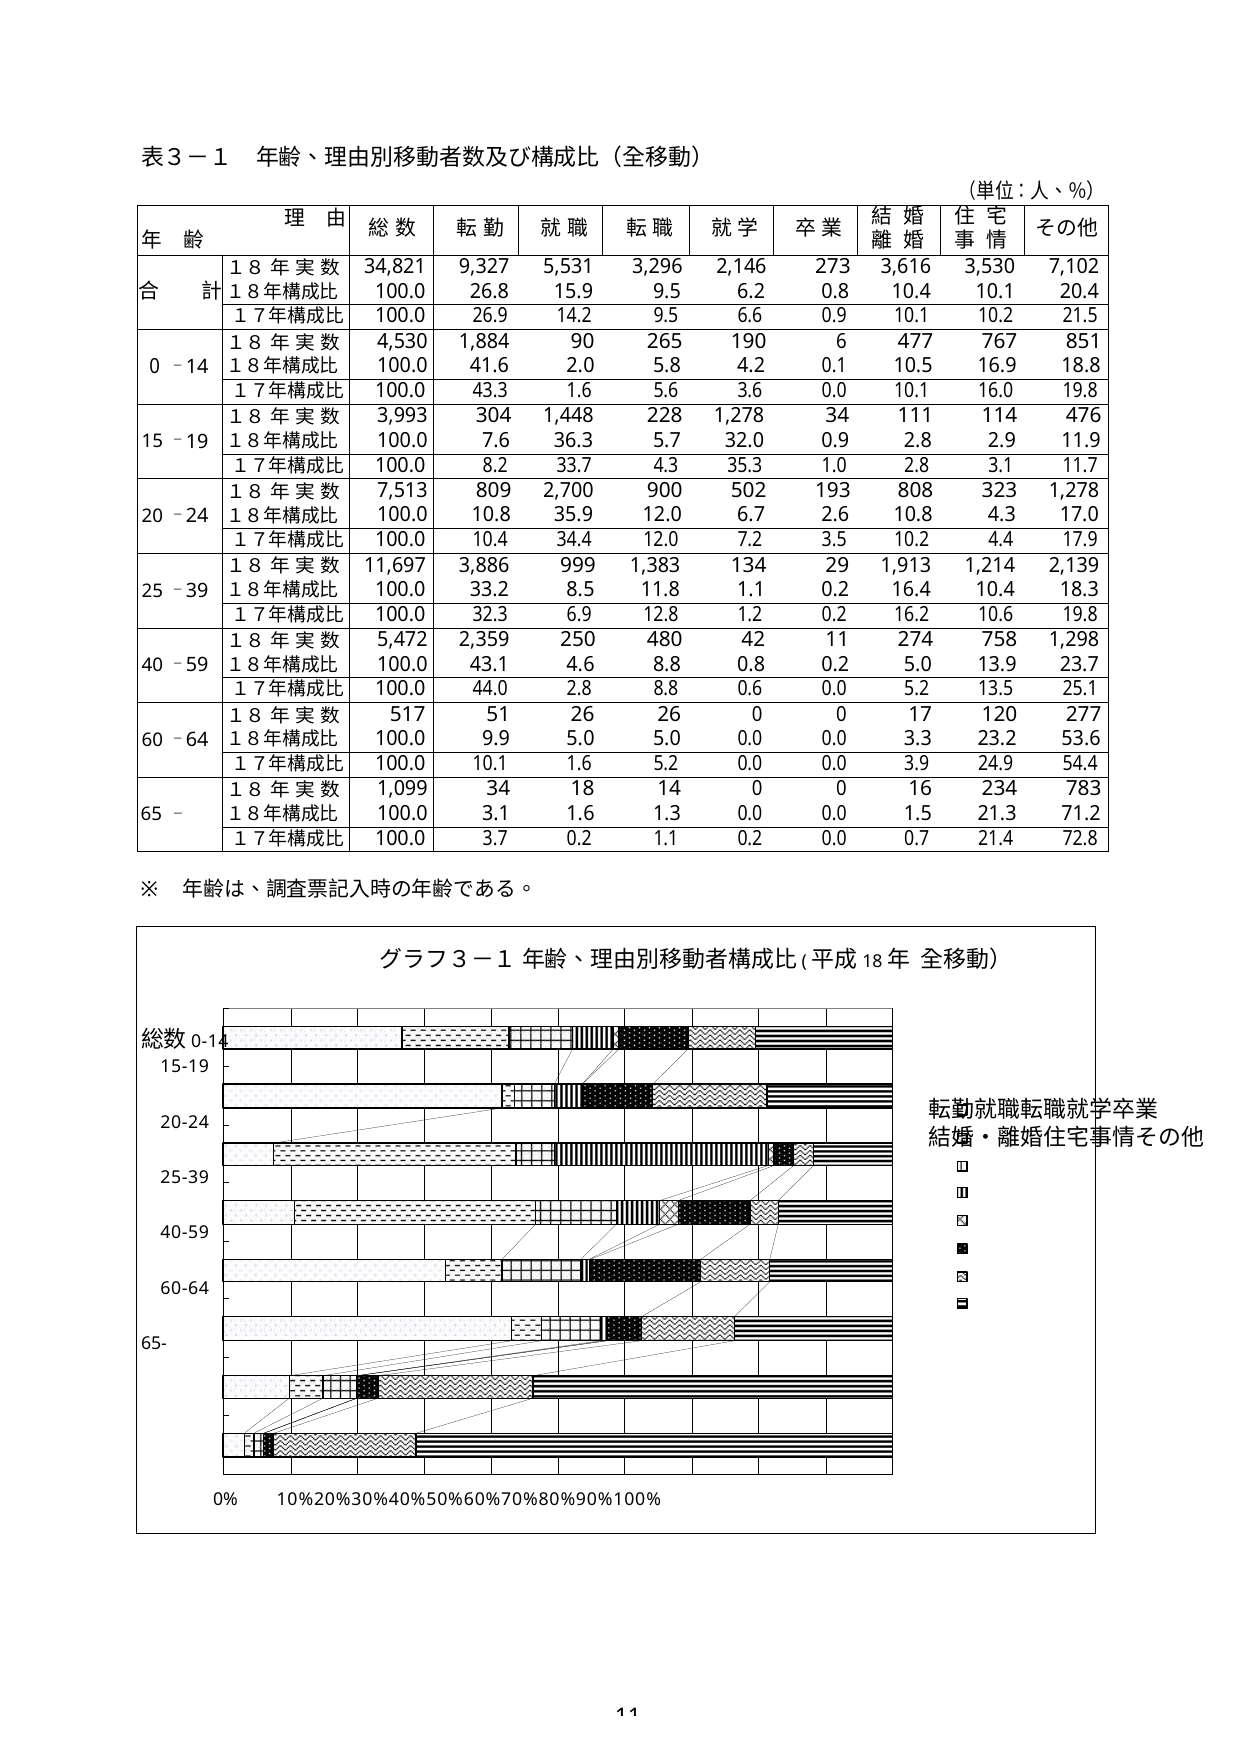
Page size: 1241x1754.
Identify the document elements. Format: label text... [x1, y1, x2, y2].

table_cell 43.3 [434, 380, 518, 404]
table_cell 1.1 [602, 828, 689, 851]
picture [679, 1201, 749, 1224]
table_cell 32.3 [434, 604, 518, 627]
table_cell 10.1 [857, 305, 940, 329]
table_cell － 14 [167, 330, 222, 404]
table_cell 7,102 20.4 [1024, 256, 1108, 304]
table_cell 26 5.0 [602, 703, 689, 752]
table_cell 5.2 [857, 678, 940, 702]
table_header 就 職 [519, 206, 602, 254]
table_cell 323 4.3 [940, 479, 1024, 528]
table_cell 250 4.6 [518, 629, 602, 677]
table_cell 0 [138, 330, 167, 404]
table_header その他 [1025, 206, 1108, 254]
table_cell １７年構成比 [223, 828, 349, 851]
table_cell 44.0 [434, 678, 518, 702]
table_cell 11 0.2 [773, 629, 857, 677]
table_cell 10.6 [940, 604, 1024, 627]
picture [608, 1317, 641, 1340]
table_cell 265 5.8 [602, 330, 689, 379]
table_cell １８ 年 実 数 １８年構成比 [223, 703, 349, 752]
table_header 総 数 [350, 206, 433, 254]
table_cell 17.9 [1024, 529, 1108, 553]
table_header 転 職 [603, 206, 689, 254]
table_cell 8.8 [602, 678, 689, 702]
table_cell 6 0.1 [773, 330, 857, 379]
table_header 齢 [167, 206, 222, 254]
table_cell 120 23.2 [940, 703, 1024, 752]
table_cell 15 [138, 405, 167, 478]
picture [515, 1085, 554, 1107]
table_cell １８ 年 実 数 １８年構成比 [223, 405, 349, 453]
table_cell １７年構成比 [223, 380, 349, 404]
picture [768, 1085, 892, 1107]
picture [512, 1317, 541, 1340]
picture [814, 1144, 892, 1165]
picture [290, 1376, 322, 1398]
table_cell 277 53.6 [1024, 703, 1108, 752]
picture [958, 1188, 966, 1197]
table_cell 11.7 [1024, 455, 1108, 478]
table_cell 758 13.9 [940, 629, 1024, 677]
picture [224, 1085, 501, 1107]
picture [224, 1144, 273, 1165]
picture [224, 1027, 401, 1048]
picture [245, 1434, 253, 1456]
table_cell 900 12.0 [602, 479, 689, 528]
table_cell 0.0 [773, 753, 857, 777]
table_cell １７年構成比 [223, 753, 349, 777]
picture [503, 1085, 514, 1107]
table_cell １８ 年 実 数 １８年構成比 [223, 479, 349, 528]
table_cell 0.9 [773, 305, 857, 329]
table_header 就 学 [690, 206, 773, 254]
table_cell 5,531 15.9 [518, 256, 602, 304]
table_cell 7.2 [689, 529, 773, 553]
table_cell 3.9 [857, 753, 940, 777]
picture [591, 1260, 700, 1281]
table_cell 0 0.0 [773, 778, 857, 826]
table_cell 14.2 [518, 305, 602, 329]
picture [601, 1317, 606, 1340]
table_cell 0.0 [689, 753, 773, 777]
table_cell 2,700 35.9 [518, 479, 602, 528]
table_cell 502 6.7 [689, 479, 773, 528]
picture [794, 1144, 813, 1165]
table_cell 111 2.8 [857, 405, 940, 453]
table_cell 10.4 [434, 529, 518, 553]
picture [324, 1376, 356, 1398]
subtitle 表３－１ 年齢、理由別移動者数及び構成比（全移動） [141, 141, 720, 172]
table_cell 21.5 [1024, 305, 1108, 329]
picture [779, 1201, 892, 1224]
table_cell 480 8.8 [602, 629, 689, 677]
table_cell 29 0.2 [773, 554, 857, 603]
table_cell 234 21.3 [940, 778, 1024, 826]
table_cell 24.9 [940, 753, 1024, 777]
table_cell [138, 826, 222, 851]
table_cell 100.0 [350, 380, 433, 404]
table_cell 10.2 [857, 529, 940, 553]
table_cell 0.0 [773, 678, 857, 702]
table_cell 9.5 [602, 305, 689, 329]
table_cell 4,530 100.0 [350, 330, 433, 379]
table_cell 1,278 32.0 [689, 405, 773, 453]
picture [224, 1317, 511, 1340]
table_cell 134 1.1 [689, 554, 773, 603]
table_cell 4.3 [602, 455, 689, 478]
table_cell － 19 [167, 405, 222, 478]
table_cell 100.0 [350, 828, 433, 851]
table_cell 1.0 [773, 455, 857, 478]
table_cell 13.5 [940, 678, 1024, 702]
table_cell 100.0 [350, 604, 433, 627]
table_cell 54.4 [1024, 753, 1108, 777]
table_cell 25 [138, 554, 167, 627]
table_cell 304 7.6 [434, 405, 518, 453]
picture [536, 1201, 616, 1224]
table_cell 228 5.7 [602, 405, 689, 453]
picture [555, 1144, 768, 1165]
table_cell 0 0.0 [773, 703, 857, 752]
picture [573, 1027, 613, 1048]
table_cell 35.3 [689, 455, 773, 478]
picture [417, 1434, 892, 1456]
picture [583, 1085, 652, 1107]
table_cell 0 0.0 [689, 703, 773, 752]
table_cell 16.0 [940, 380, 1024, 404]
table_cell 12.0 [602, 529, 689, 553]
picture [958, 1162, 966, 1170]
picture [751, 1201, 778, 1224]
table_cell 999 8.5 [518, 554, 602, 603]
table_cell 3.1 [940, 455, 1024, 478]
table_cell 1,448 36.3 [518, 405, 602, 453]
table_cell 476 11.9 [1024, 405, 1108, 453]
table_header 年 [138, 206, 167, 254]
table_cell 19.8 [1024, 604, 1108, 627]
table_cell － 64 [167, 703, 222, 777]
table_cell － 39 [167, 554, 222, 627]
table_cell 517 100.0 [350, 703, 433, 752]
table_cell 809 10.8 [434, 479, 518, 528]
table_cell 190 4.2 [689, 330, 773, 379]
picture [534, 1376, 892, 1398]
table_cell 16 1.5 [857, 778, 940, 826]
table_header 理 由 [223, 206, 349, 254]
picture [620, 1027, 687, 1048]
table_cell 3,993 100.0 [350, 405, 433, 453]
table_cell 1,099 100.0 [350, 778, 433, 826]
picture [510, 1027, 572, 1048]
text （単位：人、％） [959, 176, 1142, 204]
table_cell １７年構成比 [223, 455, 349, 478]
table_cell １８ 年 実 数 １８年構成比 [223, 330, 349, 379]
picture [614, 1027, 618, 1048]
text ※ 年齢は、調査票記入時の年齢である。 [140, 874, 1142, 903]
picture [769, 1144, 773, 1165]
table_cell － [167, 778, 222, 826]
table_header 卒 業 [774, 206, 857, 254]
picture [958, 1273, 966, 1281]
picture [642, 1317, 734, 1340]
table_cell 40 [138, 629, 167, 702]
table_cell 10.2 [940, 305, 1024, 329]
table_cell 1,913 16.4 [857, 554, 940, 603]
table_cell 11,697 100.0 [350, 554, 433, 603]
table_cell 2,139 18.3 [1024, 554, 1108, 603]
table_cell 0.2 [689, 828, 773, 851]
table_cell 2,359 43.1 [434, 629, 518, 677]
table_cell 51 9.9 [434, 703, 518, 752]
picture [958, 1216, 966, 1225]
table_cell 3.5 [773, 529, 857, 553]
table_cell 10.1 [434, 753, 518, 777]
table_cell 273 0.8 [773, 256, 857, 304]
table_cell 3,530 10.1 [940, 256, 1024, 304]
table_cell 12.8 [602, 604, 689, 627]
table_cell 6.6 [689, 305, 773, 329]
picture [770, 1260, 892, 1281]
table_cell 1,884 41.6 [434, 330, 518, 379]
table_cell 274 5.0 [857, 629, 940, 677]
table_cell １８ 年 実 数 １８年構成比 [223, 256, 349, 304]
table_cell 34.4 [518, 529, 602, 553]
table_cell 100.0 [350, 529, 433, 553]
picture [958, 1245, 966, 1253]
picture [582, 1260, 589, 1281]
table_cell 34 3.1 [434, 778, 518, 826]
table_cell 34,821 100.0 [350, 256, 433, 304]
table_cell 0.0 [773, 828, 857, 851]
table_cell １７年構成比 [223, 305, 349, 329]
picture [295, 1201, 535, 1224]
table_cell 193 2.6 [773, 479, 857, 528]
table_cell 17 3.3 [857, 703, 940, 752]
table_cell 1,278 17.0 [1024, 479, 1108, 528]
table_cell 3.6 [689, 380, 773, 404]
table_cell １８ 年 実 数 １８年構成比 [223, 778, 349, 826]
table_cell 0.2 [773, 604, 857, 627]
table_cell 2,146 6.2 [689, 256, 773, 304]
table_cell 3,886 33.2 [434, 554, 518, 603]
table_cell 5.2 [602, 753, 689, 777]
picture [517, 1144, 554, 1165]
picture [224, 1260, 445, 1281]
table_cell 26 5.0 [518, 703, 602, 752]
table_cell 65 [138, 778, 167, 826]
table_cell 0.0 [773, 380, 857, 404]
table_cell 1.6 [518, 753, 602, 777]
table_cell 9,327 26.8 [434, 256, 518, 304]
table_cell 1,214 10.4 [940, 554, 1024, 603]
table_cell 5.6 [602, 380, 689, 404]
table_cell 合 計 [138, 256, 222, 329]
table_cell 477 10.5 [857, 330, 940, 379]
table_cell 2.8 [518, 678, 602, 702]
table_cell １８ 年 実 数 １８年構成比 [223, 554, 349, 603]
picture [446, 1260, 501, 1281]
table_cell 3,296 9.5 [602, 256, 689, 304]
table_cell 0.2 [518, 828, 602, 851]
table_cell 100.0 [350, 678, 433, 702]
table_cell 42 0.8 [689, 629, 773, 677]
table_cell 767 16.9 [940, 330, 1024, 379]
table_cell 7,513 100.0 [350, 479, 433, 528]
table_cell 21.4 [940, 828, 1024, 851]
table_cell 851 18.8 [1024, 330, 1108, 379]
table_cell － 24 [167, 479, 222, 553]
table_header 転 勤 [434, 206, 518, 254]
picture [542, 1317, 600, 1340]
picture [958, 1134, 966, 1142]
table_cell 1,383 11.8 [602, 554, 689, 603]
picture [503, 1260, 580, 1281]
picture [379, 1376, 532, 1398]
table_cell 20 [138, 479, 167, 553]
table_cell 114 2.9 [940, 405, 1024, 453]
table_cell 10.1 [857, 380, 940, 404]
table_cell 33.7 [518, 455, 602, 478]
table_cell 72.8 [1024, 828, 1108, 851]
table_cell － 59 [167, 629, 222, 702]
table_cell 60 [138, 703, 167, 777]
table_cell 3.7 [434, 828, 518, 851]
picture [264, 1434, 273, 1456]
picture [555, 1085, 582, 1107]
picture [274, 1144, 515, 1165]
picture [660, 1201, 678, 1224]
table_cell 100.0 [350, 753, 433, 777]
table_header 住 宅 事 情 [941, 206, 1024, 254]
picture [224, 1201, 294, 1224]
picture [224, 1434, 244, 1456]
picture [255, 1434, 263, 1456]
picture [735, 1317, 892, 1340]
table_cell 1.6 [518, 380, 602, 404]
table_cell 2.8 [857, 455, 940, 478]
table_cell 100.0 [350, 305, 433, 329]
picture [403, 1027, 508, 1048]
table_cell 1,298 23.7 [1024, 629, 1108, 677]
picture [701, 1260, 769, 1281]
table_cell 18 1.6 [518, 778, 602, 826]
table_cell １８ 年 実 数 １８年構成比 [223, 629, 349, 677]
picture [617, 1201, 659, 1224]
picture [357, 1376, 377, 1398]
picture [959, 1106, 966, 1114]
table_cell 4.4 [940, 529, 1024, 553]
table_cell 90 2.0 [518, 330, 602, 379]
table_cell １７年構成比 [223, 678, 349, 702]
picture [958, 1300, 966, 1308]
picture [775, 1144, 793, 1165]
table_cell 14 1.3 [602, 778, 689, 826]
picture [689, 1027, 755, 1048]
table_cell 25.1 [1024, 678, 1108, 702]
table_cell 3,616 10.4 [857, 256, 940, 304]
table_cell 783 71.2 [1024, 778, 1108, 826]
table_cell １７年構成比 [223, 529, 349, 553]
table_cell 808 10.8 [857, 479, 940, 528]
table_cell 19.8 [1024, 380, 1108, 404]
table_cell 16.2 [857, 604, 940, 627]
table_cell 8.2 [434, 455, 518, 478]
table_cell 0.6 [689, 678, 773, 702]
table_cell 26.9 [434, 305, 518, 329]
table_cell １７年構成比 [223, 604, 349, 627]
table_cell 34 0.9 [773, 405, 857, 453]
table_cell 5,472 100.0 [350, 629, 433, 677]
picture [274, 1434, 415, 1456]
table_cell 6.9 [518, 604, 602, 627]
table_cell 0 0.0 [689, 778, 773, 826]
picture [756, 1027, 892, 1048]
table_header 結 婚 離 婚 [858, 206, 940, 254]
table_cell 100.0 [350, 455, 433, 478]
table_cell 1.2 [689, 604, 773, 627]
table_cell 0.7 [857, 828, 940, 851]
picture [653, 1085, 766, 1107]
picture [224, 1376, 289, 1398]
